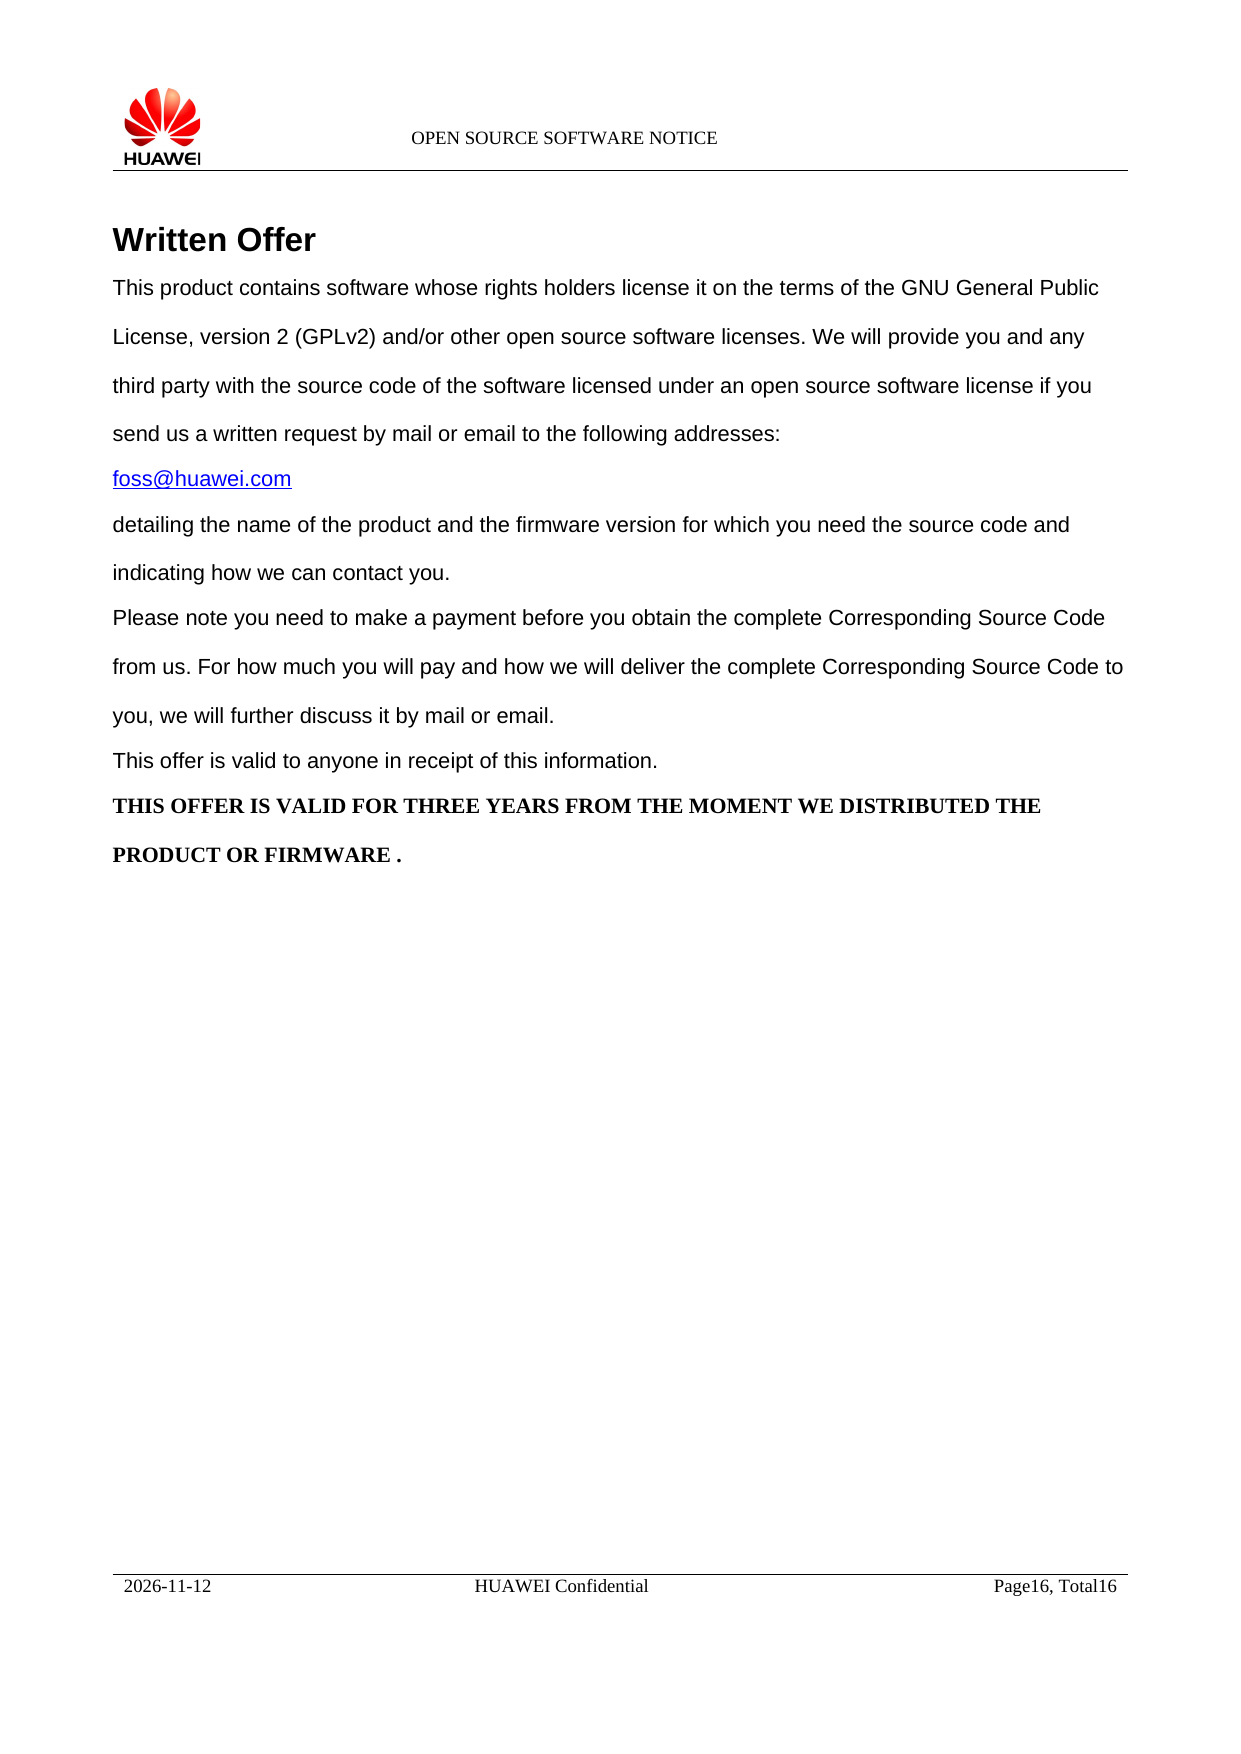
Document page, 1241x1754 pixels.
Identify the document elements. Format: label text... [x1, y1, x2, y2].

text This offer is valid for three years from the moment we distributed the product or firmware . [112, 789, 1128, 871]
text Please note you need to make a payment before you obtain the complete Corresponding Source Code from us. For how much you will pay and how we will deliver the complete Corresponding Source Code to you, we will further discuss it by mail or email. [112, 602, 1128, 732]
text detailing the name of the product and the firmware version for which you need the source code and indicating how we can contact you. [112, 508, 1128, 589]
text This product contains software whose rights holders license it on the terms of the GNU General Public License, version 2 (GPLv2) and/or other open source software licenses. We will provide you and any third party with the source code of the software licensed under an open source software license if you send us a written request by mail or email to the following addresses: [112, 271, 1128, 450]
text Written Offer [112, 206, 1128, 271]
text foss@huawei.com [112, 463, 1128, 495]
picture [124, 88, 201, 165]
text This offer is valid to anyone in receipt of this information. [112, 744, 1128, 777]
